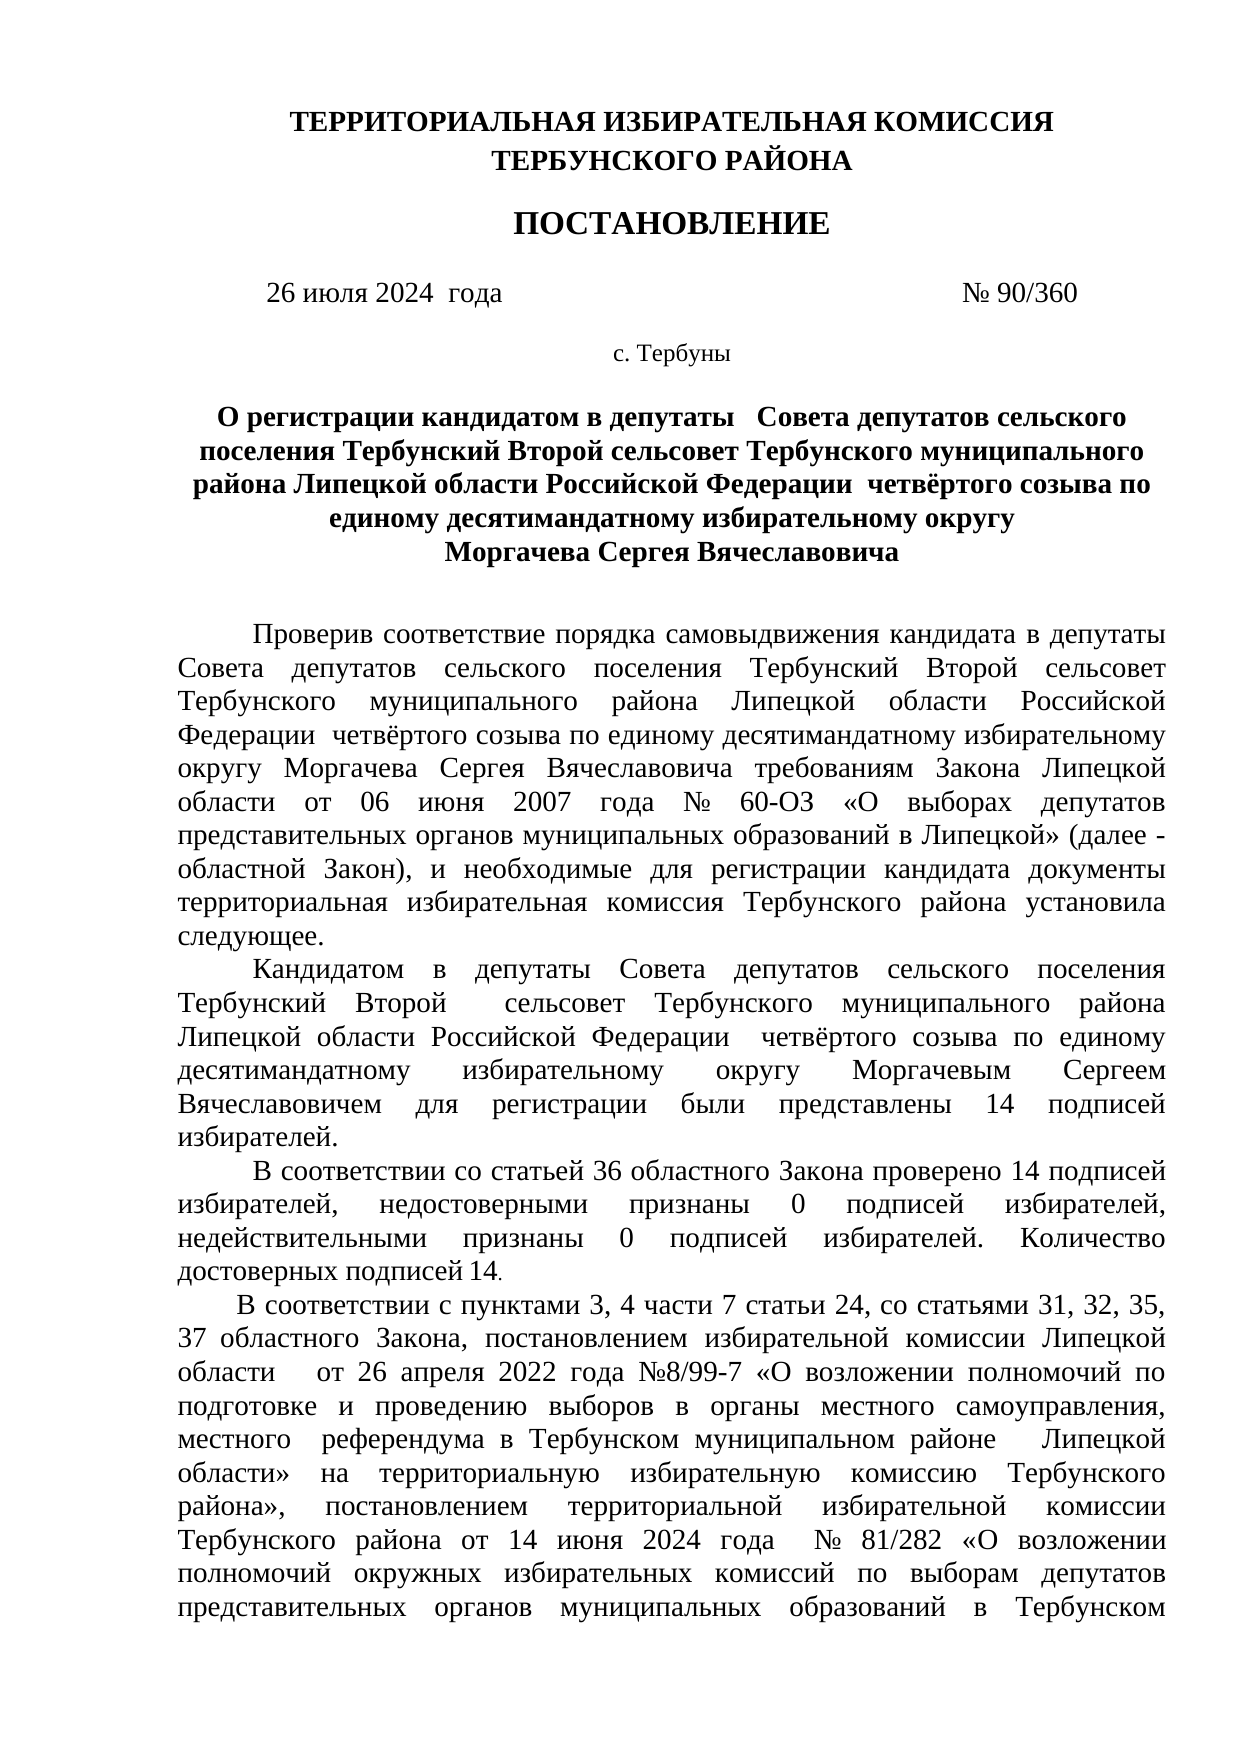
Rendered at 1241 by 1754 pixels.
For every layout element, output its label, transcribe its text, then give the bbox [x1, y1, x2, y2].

text ТЕРРИТОРИАЛЬНАЯ ИЗБИРАТЕЛЬНАЯ КОМИССИЯ [177, 104, 1167, 138]
text ТЕРБУНСКОГО РАЙОНА [177, 143, 1167, 177]
text 26 июля 2024 года № 90/360 [177, 275, 1167, 309]
text О регистрации кандидатом в депутаты Совета депутатов сельского поселения Тербунский Второй сельсовет Тербунского муниципального района Липецкой области Российской Федерации четвёртого созыва по единому десятимандатному избирательному округу [177, 399, 1167, 534]
text с. Тербуны [177, 338, 1167, 367]
text Моргачева Сергея Вячеславовича [177, 534, 1167, 567]
subtitle Проверив соответствие порядка самовыдвижения кандидата в депутаты Совета депутатов сельского поселения Тербунский Второй сельсовет Тербунского муниципального района Липецкой области Российской Федерации четвёртого созыва по единому десятимандатному избирательному округу Моргачева Сергея Вячеславовича требованиям Закона Липецкой области от 06 июня 2007 года № 60-ОЗ «О выборах депутатов представительных органов муниципальных образований в Липецкой» (далее - областной Закон), и необходимые для регистрации кандидата документы территориальная избирательная комиссия Тербунского района установила следующее. [177, 616, 1167, 952]
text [177, 1287, 1167, 1622]
text В соответствии со статьей 36 областного Закона проверено 14 подписей избирателей, недостоверными признаны 0 подписей избирателей, недействительными признаны 0 подписей избирателей. Количество достоверных подписей 14. [177, 1153, 1167, 1287]
text Кандидатом в депутаты Совета депутатов сельского поселения Тербунский Второй сельсовет Тербунского муниципального района Липецкой области Российской Федерации четвёртого созыва по единому десятимандатному избирательному округу Моргачевым Сергеем Вячеславовичем для регистрации были представлены 14 подписей избирателей. [177, 952, 1167, 1153]
subtitle ПОСТАНОВЛЕНИЕ [177, 203, 1167, 242]
